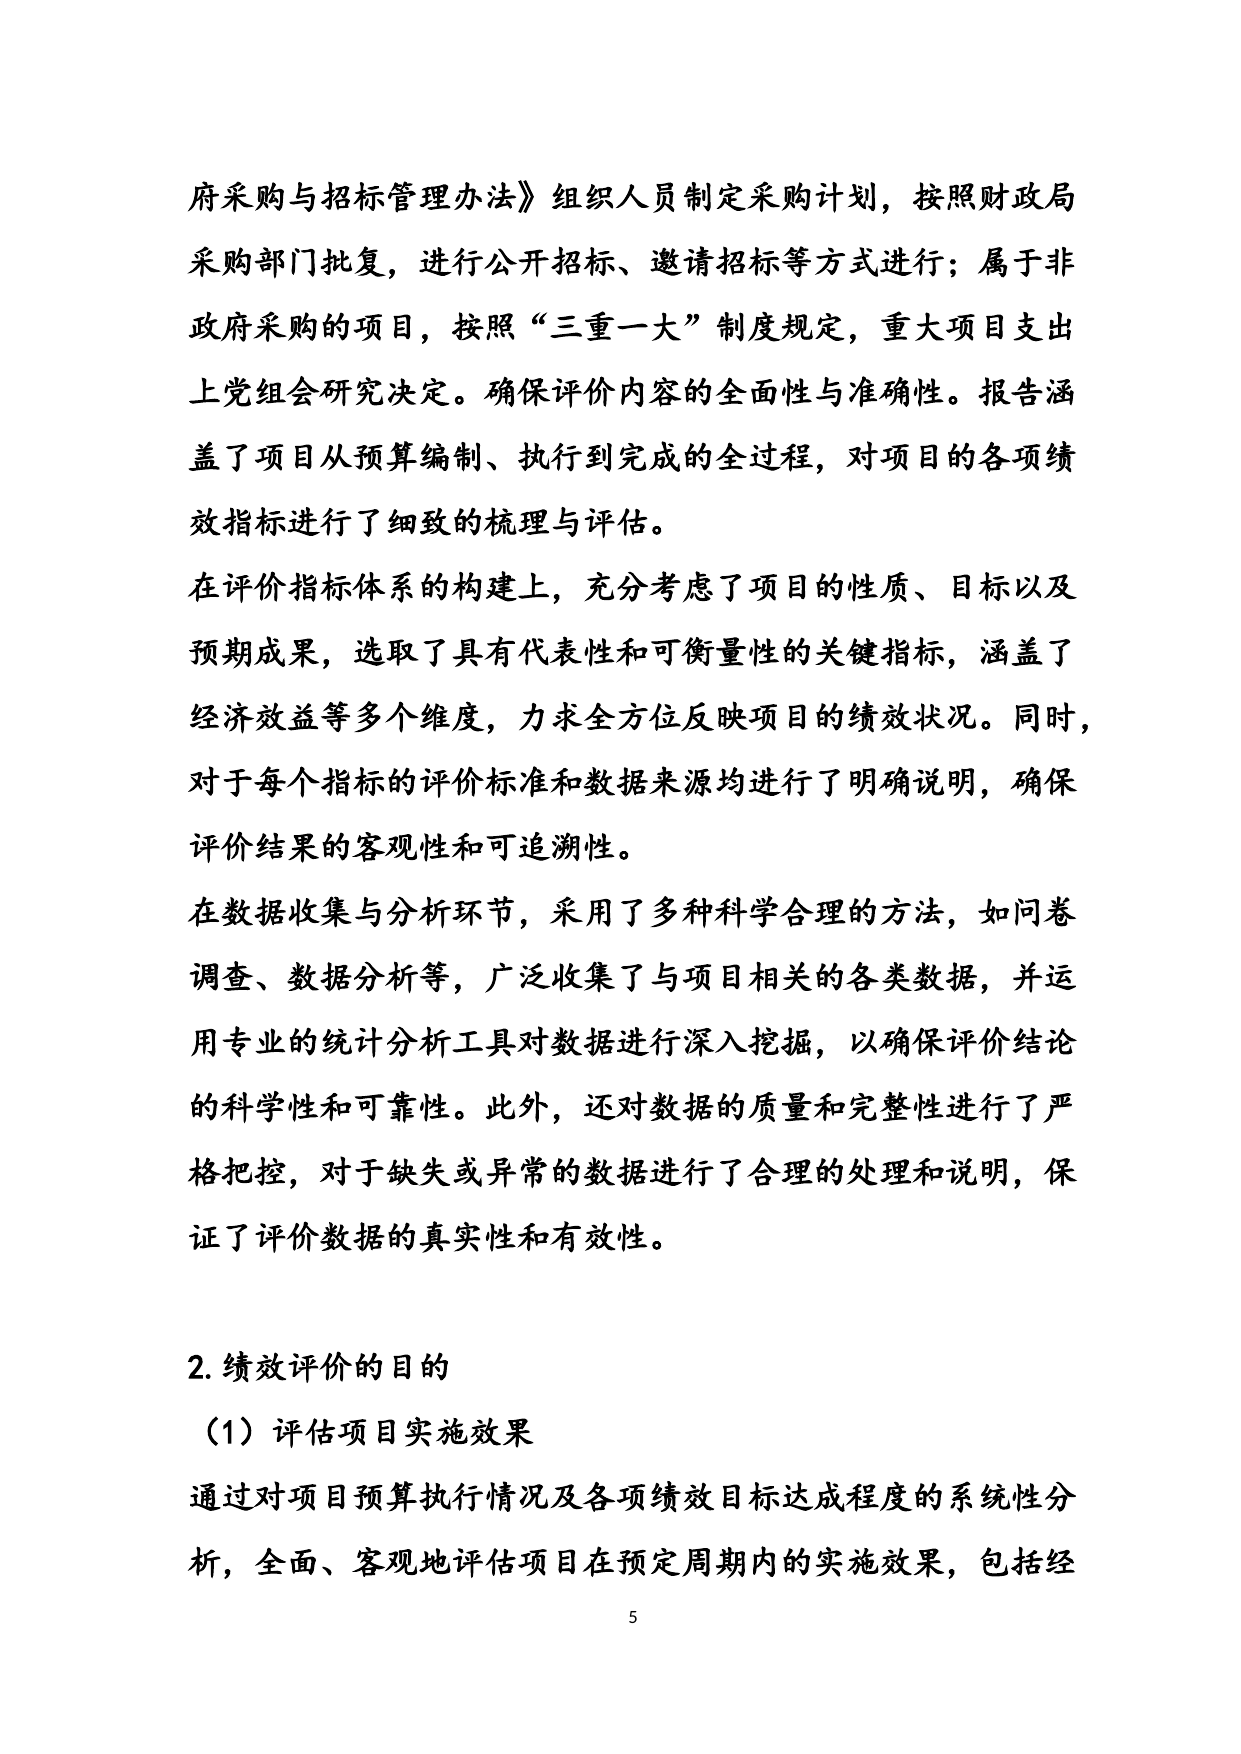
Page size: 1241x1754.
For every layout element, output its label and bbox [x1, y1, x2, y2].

text [187, 162, 1078, 1592]
